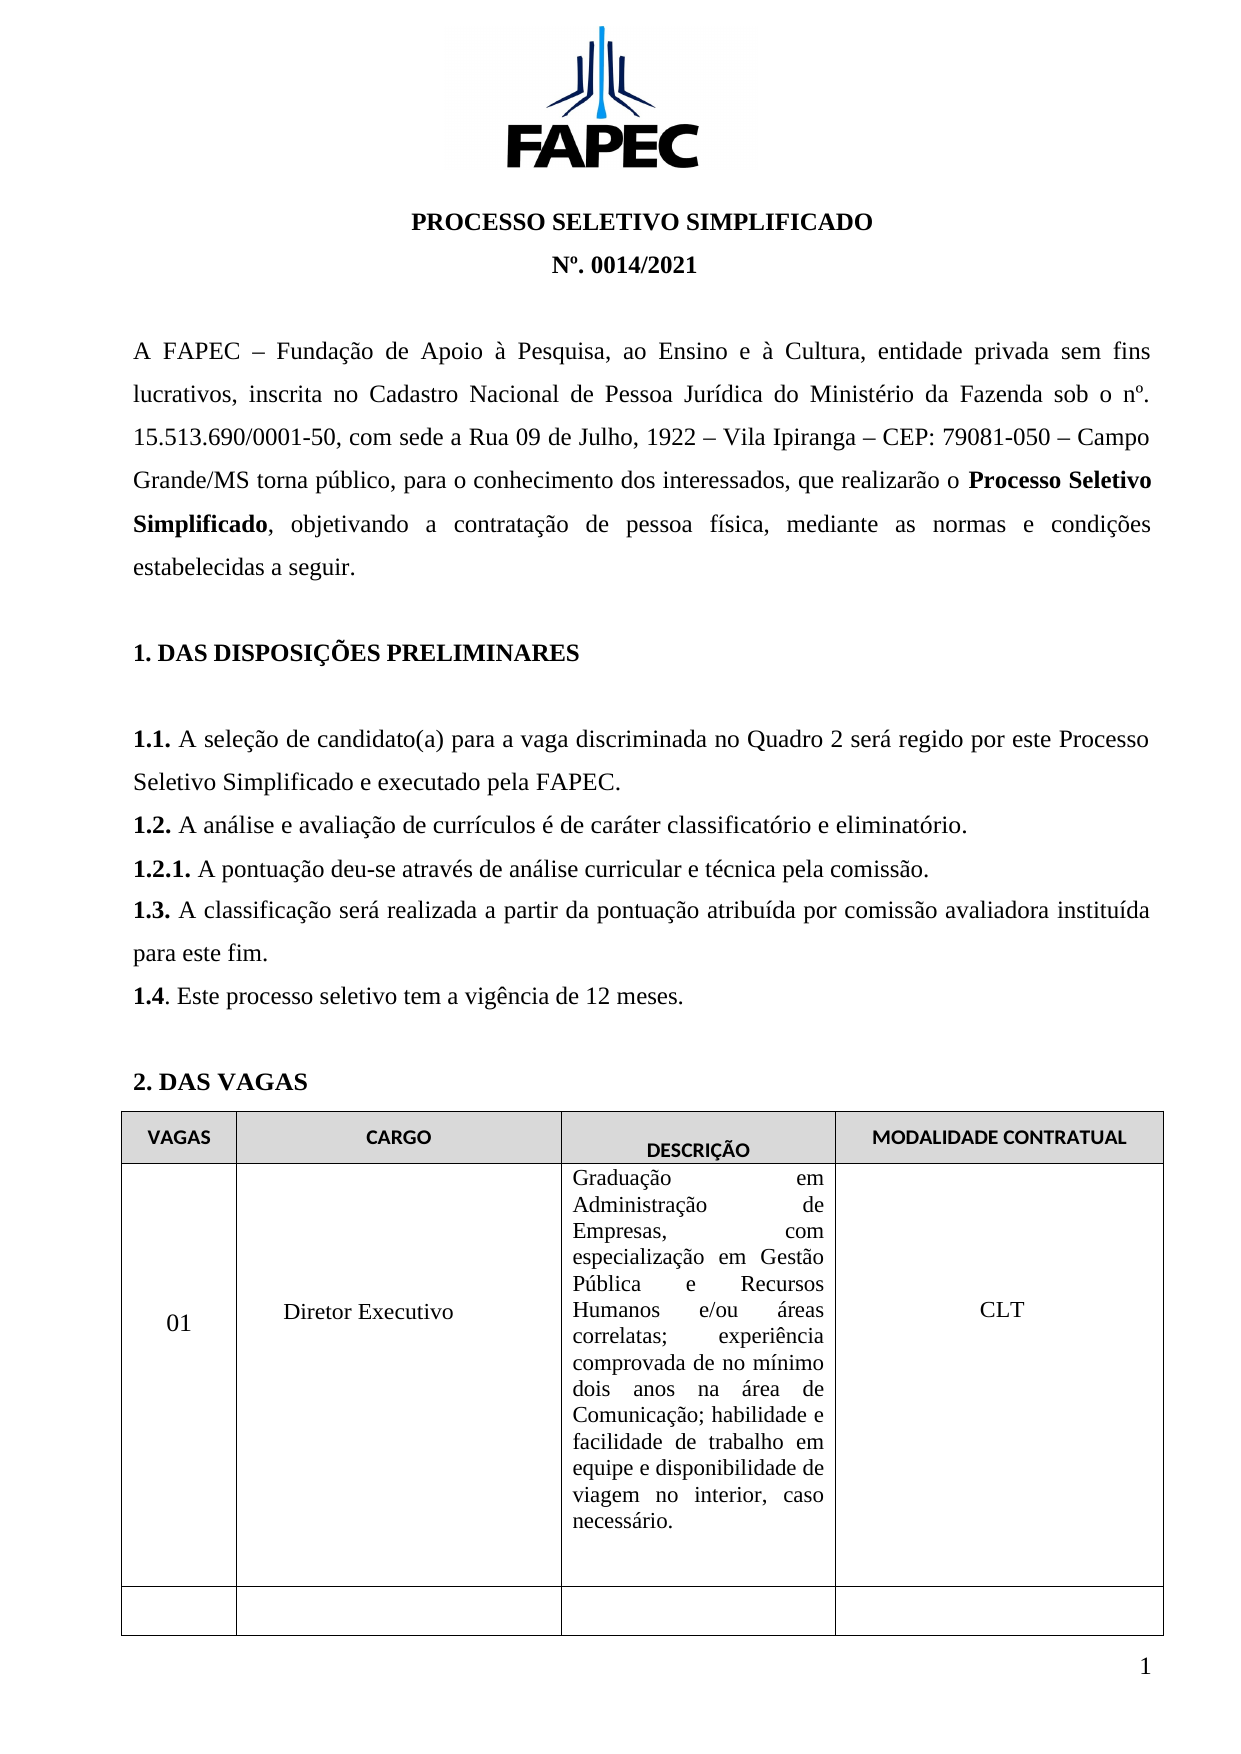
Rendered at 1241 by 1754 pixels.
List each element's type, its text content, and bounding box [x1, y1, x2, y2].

text 2. DAS VAGAS [133, 1067, 1152, 1096]
text 1.1. A seleção de candidato(a) para a vaga discriminada no Quadro 2 será regido por este Processo Seletivo Simplificado e executado pela FAPEC. [133, 724, 1152, 796]
picture [443, 26, 758, 170]
text 1.3. A classificação será realizada a partir da pontuação atribuída por comissão avaliadora instituída para este fim. [133, 895, 1152, 967]
text 1. DAS DISPOSIÇÕES PRELIMINARES [133, 638, 1152, 667]
table_header CARGO [237, 1112, 561, 1163]
text 1.4. Este processo seletivo tem a vigência de 12 meses. [133, 981, 1152, 1010]
text 1.2. A análise e avaliação de currículos é de caráter classificatório e eliminatório. [133, 811, 1152, 839]
table_header VAGAS [122, 1112, 236, 1163]
text Nº. [133, 250, 1152, 279]
table_header DESCRIÇÃO [562, 1112, 835, 1163]
text PROCESSO SELETIVO SIMPLIFICADO [133, 207, 1152, 236]
text A FAPEC – Fundação de Apoio à Pesquisa, ao Ensino e à Cultura, entidade privada sem fins lucrativos, inscrita no Cadastro Nacional de Pessoa Jurídica do Ministério da Fazenda sob o nº. 15.513.690/0001-50, com sede a Rua 09 de Julho, 1922 – Vila Ipiranga – CEP: 79081-050 – Campo Grande/MS torna público, para o conhecimento dos interessados, que realizarão o Processo Seletivo Simplificado, objetivando a contratação de pessoa física, mediante as normas e condições estabelecidas a seguir. [133, 336, 1152, 581]
table_header MODALIDADE CONTRATUAL [836, 1112, 1163, 1163]
text 1.2.1. A pontuação deu-se através de análise curricular e técnica pela comissão. [133, 854, 1152, 882]
